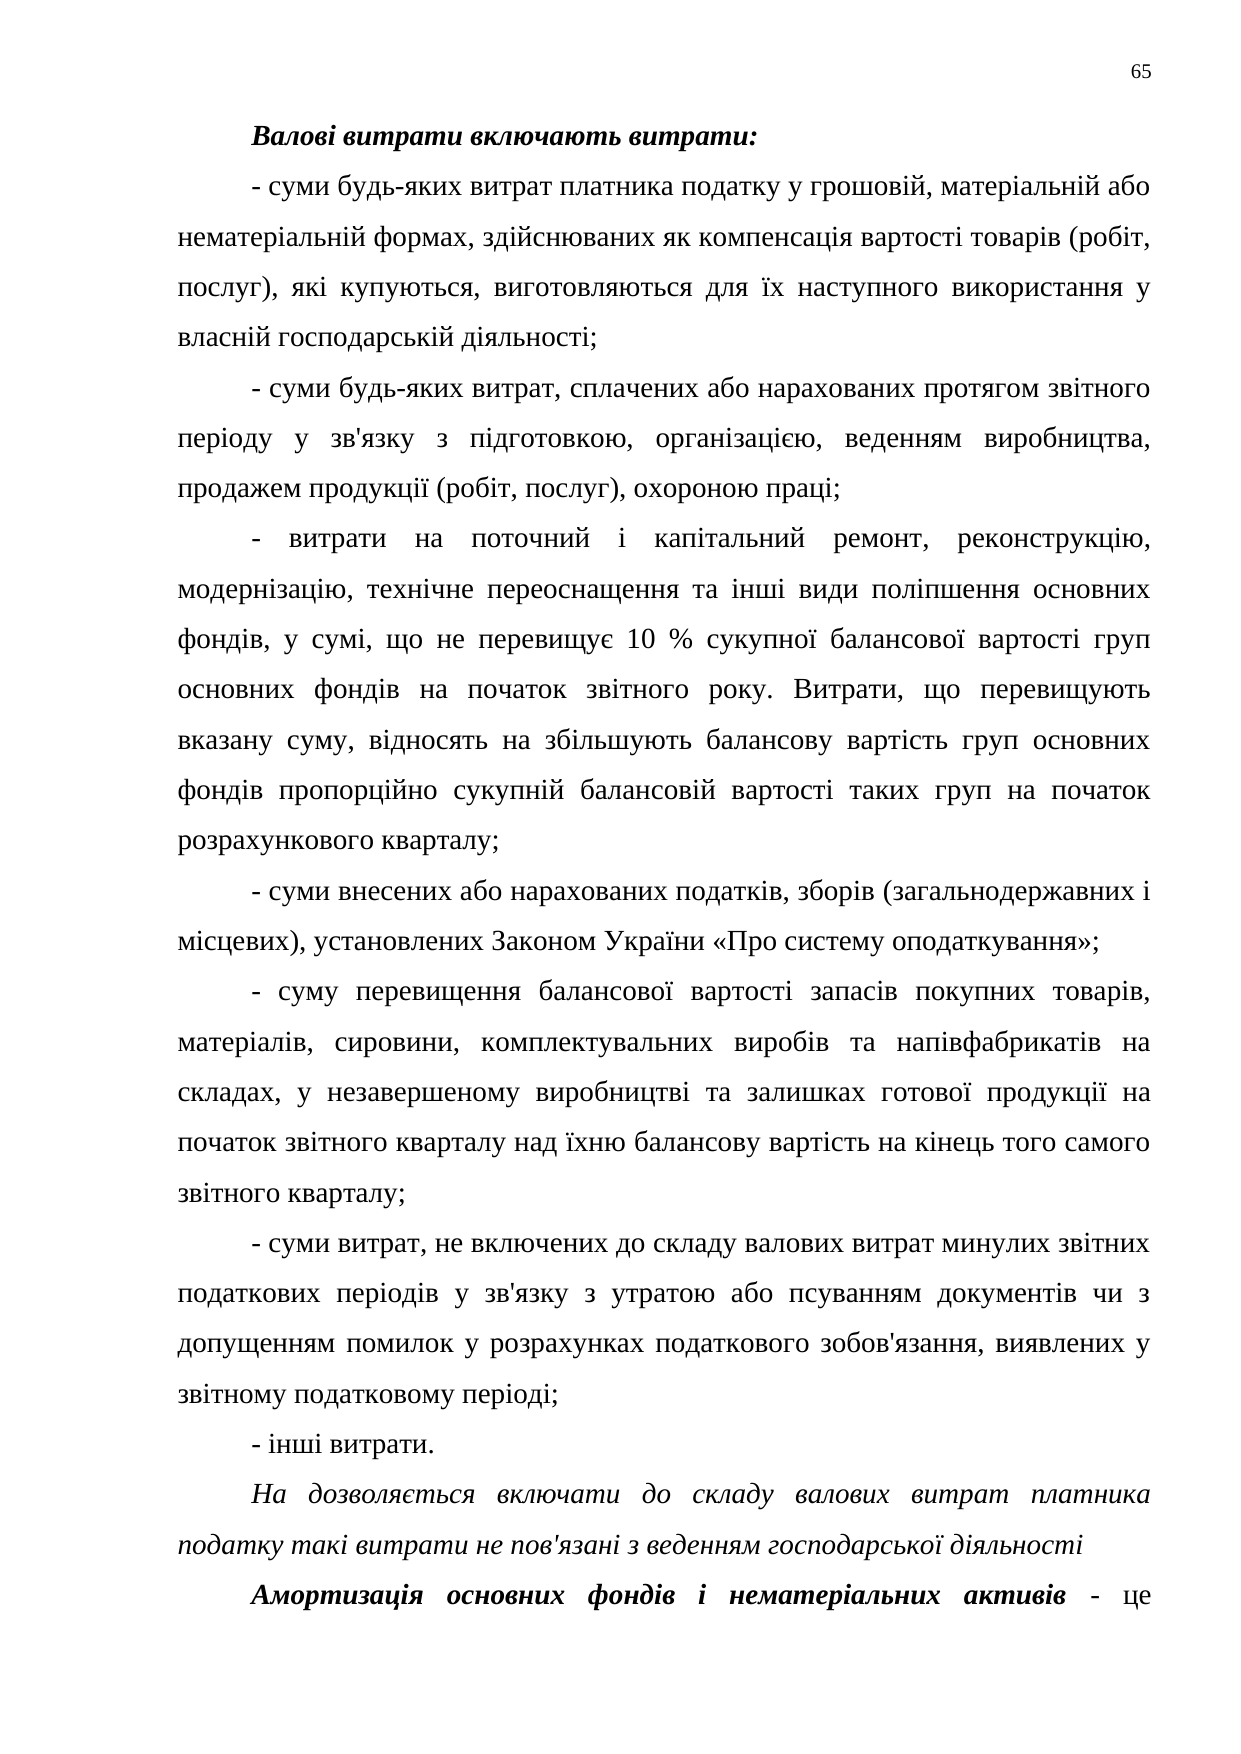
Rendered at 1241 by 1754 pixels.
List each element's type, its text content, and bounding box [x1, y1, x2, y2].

text - суми будь-яких витрат, сплачених або нарахованих протягом звітного періоду у зв'язку з підготовкою, організацією, веденням виробництва, продажем продукції (робіт, послуг), охороною праці; [177, 370, 1152, 504]
text Валові витрати включають витрати: [177, 118, 1152, 152]
text - суми внесених або нарахованих податків, зборів (загальнодержавних і місцевих), установлених Законом України «Про систему оподаткування»; [177, 873, 1152, 957]
text - витрати на поточний і капітальний ремонт, реконструкцію, модернізацію, технічне переоснащення та інші види поліпшення основних фондів, у сумі, що не перевищує 10 % сукупної балансової вартості груп основних фондів на початок звітного року. Витрати, що перевищують вказану суму, відносять на збільшують балансову вартість груп основних фондів пропорційно сукупній балансовій вартості таких груп на початок розрахункового кварталу; [177, 521, 1152, 856]
text На дозволяється включати до складу валових витрат платника податку такі витрати не пов'язані з веденням господарської діяльності [177, 1477, 1152, 1560]
text - суми будь-яких витрат платника податку у грошовій, матеріальній або нематеріальній формах, здійснюваних як компенсація вартості товарів (робіт, послуг), які купуються, виготовляються для їх наступного використання у власній господарській діяльності; [177, 168, 1152, 353]
text - суми витрат, не включених до складу валових витрат минулих звітних податкових періодів у зв'язку з утратою або псуванням документів чи з допущенням помилок у розрахунках податкового зобов'язання, виявлених у звітному податковому періоді; [177, 1225, 1152, 1409]
text - інші витрати. [177, 1426, 1152, 1460]
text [177, 1577, 1152, 1611]
text - суму перевищення балансової вартості запасів покупних товарів, матеріалів, сировини, комплектувальних виробів та напівфабрикатів на складах, у незавершеному виробництві та залишках готової продукції на початок звітного кварталу над їхню балансову вартість на кінець того самого звітного кварталу; [177, 973, 1152, 1208]
